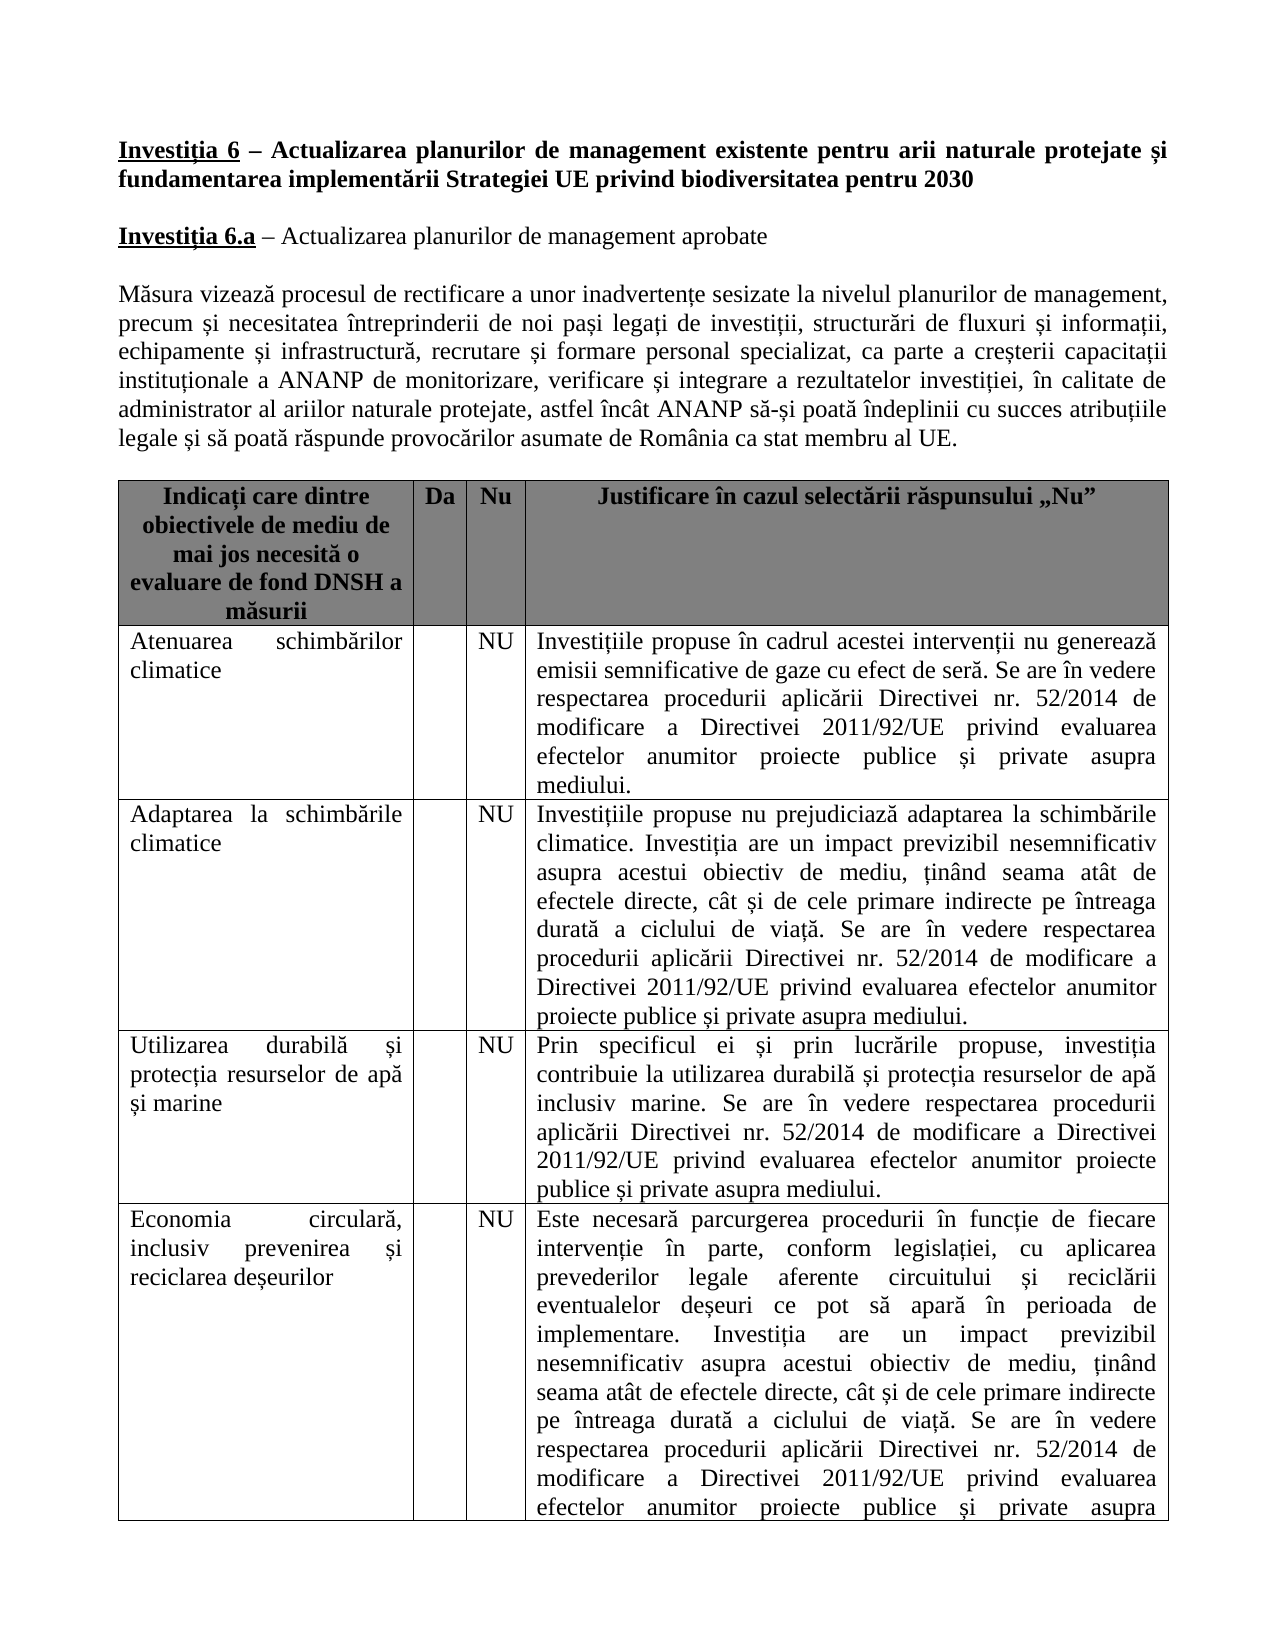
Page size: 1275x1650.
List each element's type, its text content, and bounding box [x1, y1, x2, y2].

table_cell Utilizarea durabilă și protecția resurselor de apă și marine [119, 1031, 413, 1203]
table_cell Investițiile propuse în cadrul acestei intervenții nu generează emisii semnificative de gaze cu efect de seră. Se are în vedere respectarea procedurii aplicării Directivei nr. 52/2014 de modificare a Directivei 2011/92/UE privind evaluarea efectelor anumitor proiecte publice și private asupra mediului. [526, 626, 1168, 798]
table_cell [119, 1204, 413, 1520]
list Investiția 6.a – Actualizarea planurilor de management aprobate [118, 221, 1169, 250]
table_cell Prin specificul ei și prin lucrările propuse, investiția contribuie la utilizarea durabilă și protecția resurselor de apă inclusiv marine. Se are în vedere respectarea procedurii aplicării Directivei nr. 52/2014 de modificare a Directivei 2011/92/UE privind evaluarea efectelor anumitor proiecte publice și private asupra mediului. [526, 1031, 1168, 1203]
table_header Indicați care dintre obiectivele de mediu de mai jos necesită o evaluare de fond DNSH a măsurii [119, 481, 413, 625]
table_cell Adaptarea la schimbările climatice [119, 800, 413, 1029]
table_cell Atenuarea schimbărilor climatice [119, 626, 413, 798]
table_cell [414, 1031, 466, 1203]
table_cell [526, 1204, 1168, 1520]
table_cell [414, 800, 466, 1029]
table_cell NU [467, 800, 525, 1029]
table_cell Investițiile propuse nu prejudiciază adaptarea la schimbările climatice. Investiția are un impact previzibil nesemnificativ asupra acestui obiectiv de mediu, ținând seama atât de efectele directe, cât și de cele primare indirecte pe întreaga durată a ciclului de viață. Se are în vedere respectarea procedurii aplicării Directivei nr. 52/2014 de modificare a Directivei 2011/92/UE privind evaluarea efectelor anumitor proiecte publice și private asupra mediului. [526, 800, 1168, 1029]
table_header Justificare în cazul selectării răspunsului „Nu” [526, 481, 1168, 625]
table_cell NU [467, 1204, 525, 1520]
table_cell [414, 1204, 466, 1520]
table_header Nu [467, 481, 525, 625]
table_header Da [414, 481, 466, 625]
table_cell NU [467, 626, 525, 798]
table_cell [414, 626, 466, 798]
text Măsura vizează procesul de rectificare a unor inadvertențe sesizate la nivelul planurilor de management, precum și necesitatea întreprinderii de noi pași legați de investiții, structurări de fluxuri și informații, echipamente și infrastructură, recrutare și formare personal specializat, ca parte a creșterii capacitații instituționale a ANANP de monitorizare, verificare și integrare a rezultatelor investiției, în calitate de administrator al ariilor naturale protejate, astfel încât ANANP să-și poată îndeplinii cu succes atribuțiile legale și să poată răspunde provocărilor asumate de România ca stat membru al UE. [118, 279, 1169, 451]
table_cell NU [467, 1031, 525, 1203]
list Investiția 6 – Actualizarea planurilor de management existente pentru arii naturale protejate și fundamentarea implementării Strategiei UE privind biodiversitatea pentru 2030 [118, 135, 1169, 193]
